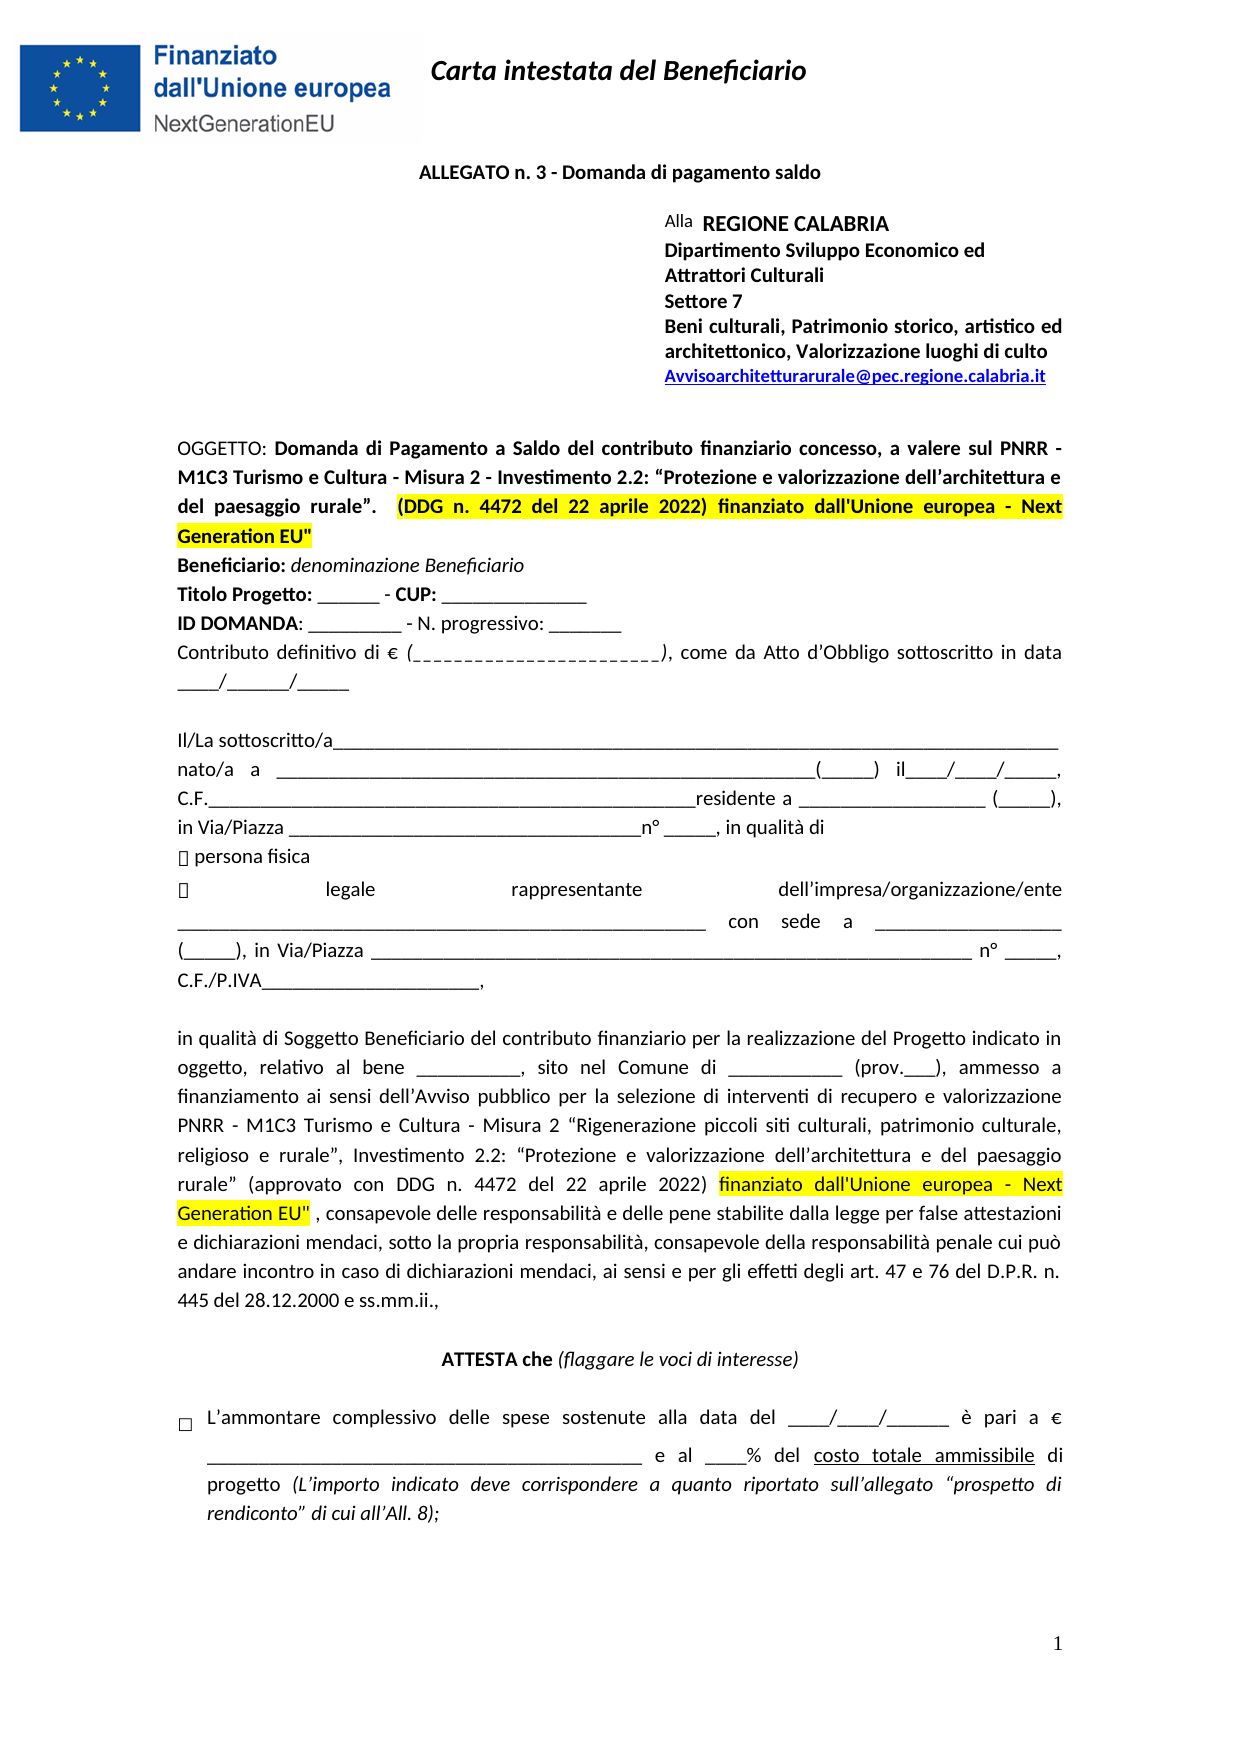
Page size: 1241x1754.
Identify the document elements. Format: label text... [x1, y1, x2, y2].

text Beneficiario: denominazione Beneficiario [177, 552, 1063, 577]
text nato/a a ____________________________________________________(_____) il____/____/_____, C.F._______________________________________________residente a __________________ (_____), in Via/Piazza __________________________________n° _____, in qualità di [177, 756, 1063, 840]
text  legale rappresentante dell’impresa/organizzazione/ente ___________________________________________________ con sede a __________________ (_____), in Via/Piazza __________________________________________________________ n° _____, C.F./P.IVA_____________________, [177, 876, 1063, 992]
text ATTESTA che (flaggare le voci di interesse) [177, 1346, 1063, 1371]
text Dipartimento Sviluppo Economico ed Attrattori Culturali [664, 237, 1063, 288]
text Contributo definitivo di € (________________________), come da Atto d’Obbligo sottoscritto in data ____/______/_____ [177, 639, 1063, 694]
text ALLEGATO n. 3 - Domanda di pagamento saldo [177, 159, 1063, 185]
text ID DOMANDA: _________ - N. progressivo: _______ [177, 610, 1063, 636]
text Settore 7 [664, 288, 1063, 313]
picture [10, 31, 423, 144]
text Avvisoarchitetturarurale@pec.regione.calabria.it [664, 364, 1063, 387]
text Titolo Progetto: ______ - CUP: ______________ [177, 581, 1063, 607]
text  persona fisica [177, 844, 1063, 872]
list L’ammontare complessivo delle spese sostenute alla data del ____/____/______ è pari a € __________________________________________ e al ____% del costo totale ammissibile di progetto (L’importo indicato deve corrispondere a quanto riportato sull’allegato “prospetto di rendiconto” di cui all’All. 8); [177, 1404, 1063, 1526]
text Il/La sottoscritto/a______________________________________________________________________ [177, 727, 1063, 752]
text OGGETTO: Domanda di Pagamento a Saldo del contributo finanziario concesso, a valere sul PNRR - M1C3 Turismo e Cultura - Misura 2 - Investimento 2.2: “Protezione e valorizzazione dell’architettura e del paesaggio rurale”. (DDG n. 4472 del 22 aprile 2022) finanziato dall'Unione europea - Next Generation EU" [177, 435, 1063, 548]
text Alla REGIONE CALABRIA [664, 209, 1063, 237]
text in qualità di Soggetto Beneficiario del contributo finanziario per la realizzazione del Progetto indicato in oggetto, relativo al bene __________, sito nel Comune di ___________ (prov.___), ammesso a finanziamento ai sensi dell’Avviso pubblico per la selezione di interventi di recupero e valorizzazione PNRR - M1C3 Turismo e Cultura - Misura 2 “Rigenerazione piccoli siti culturali, patrimonio culturale, religioso e rurale”, Investimento 2.2: “Protezione e valorizzazione dell’architettura e del paesaggio rurale” (approvato con DDG n. 4472 del 22 aprile 2022) finanziato dall'Unione europea - Next Generation EU" , consapevole delle responsabilità e delle pene stabilite dalla legge per false attestazioni e dichiarazioni mendaci, sotto la propria responsabilità, consapevole della responsabilità penale cui può andare incontro in caso di dichiarazioni mendaci, ai sensi e per gli effetti degli art. 47 e 76 del D.P.R. n. 445 del 28.12.2000 e ss.mm.ii., [177, 1025, 1063, 1313]
text Beni culturali, Patrimonio storico, artistico ed architettonico, Valorizzazione luoghi di culto [664, 313, 1063, 364]
